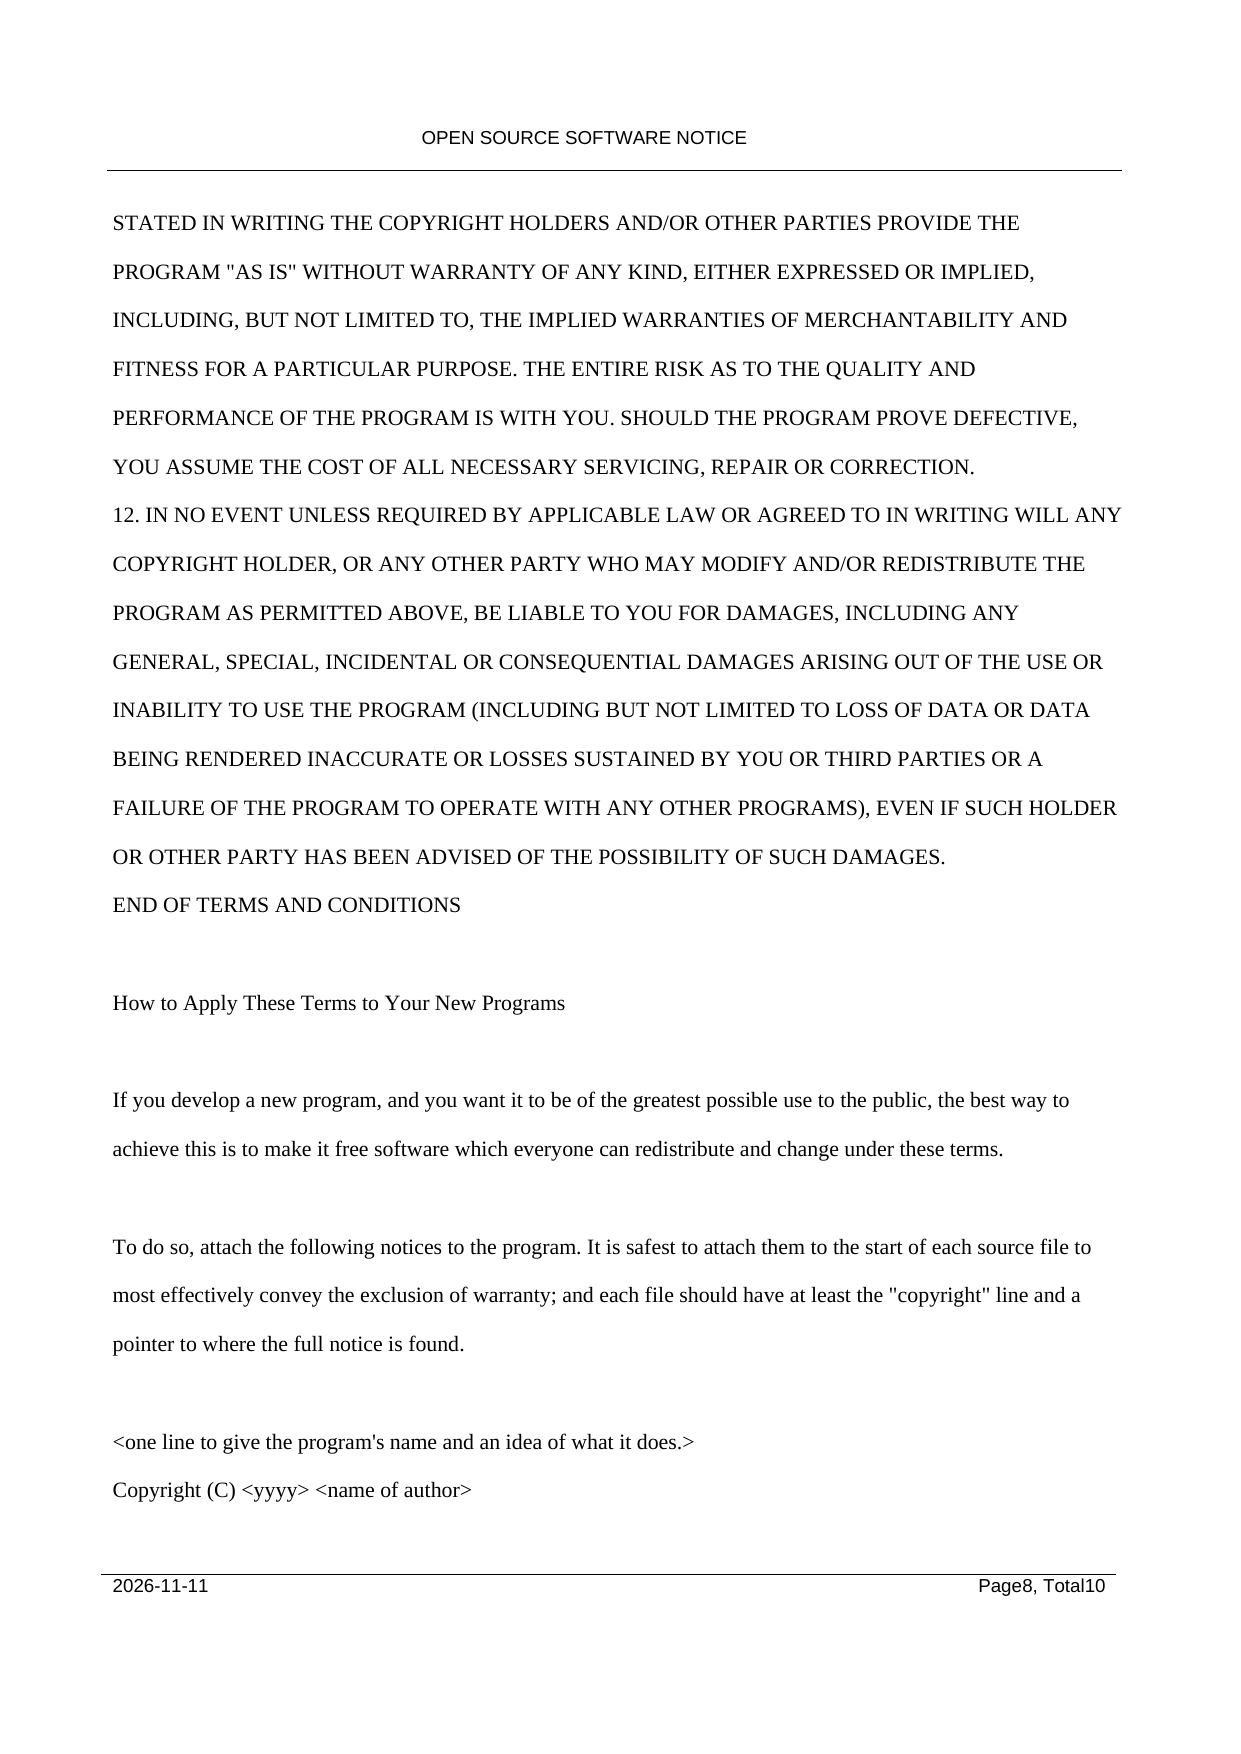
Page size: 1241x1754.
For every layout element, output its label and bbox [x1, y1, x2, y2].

text [112, 206, 1128, 1506]
